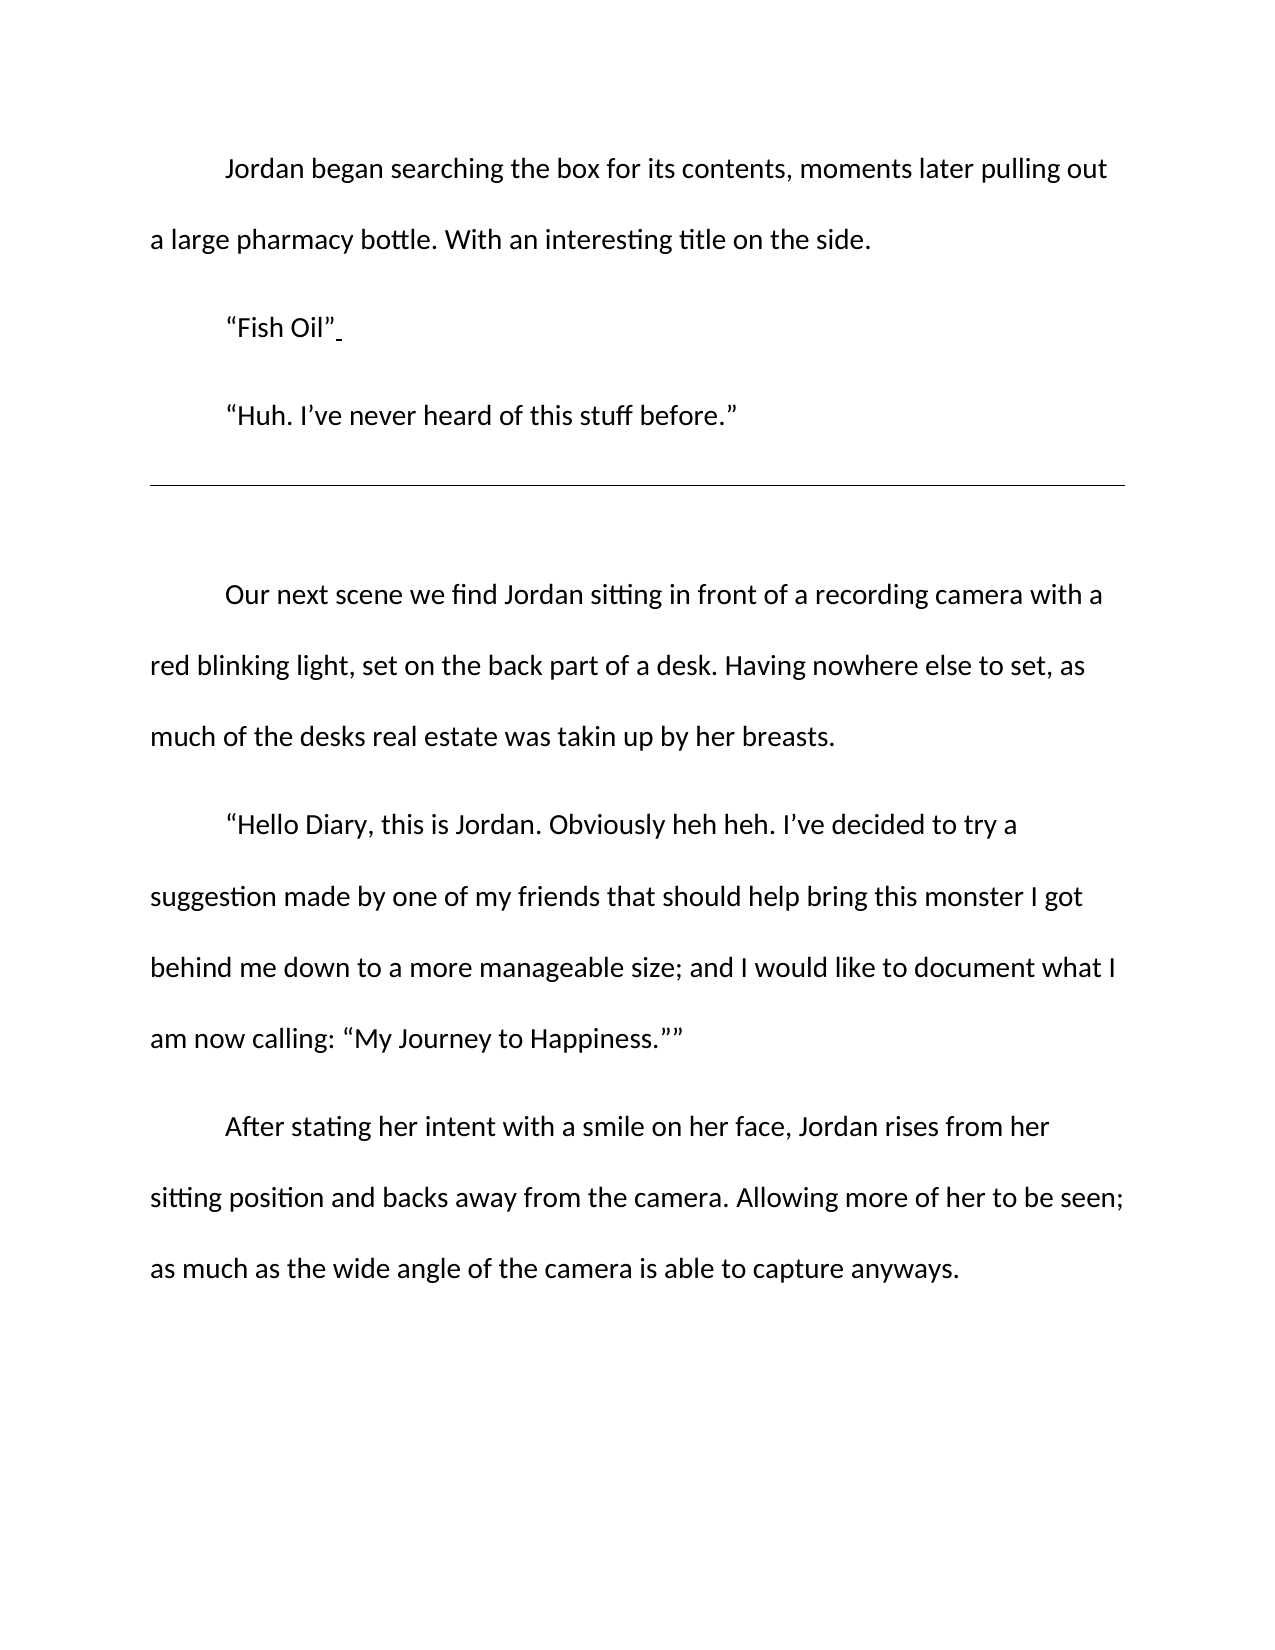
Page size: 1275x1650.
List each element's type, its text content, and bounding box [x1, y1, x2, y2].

text After stating her intent with a smile on her face, Jordan rises from her sitting position and backs away from the camera. Allowing more of her to be seen; as much as the wide angle of the camera is able to capture anyways. [150, 1108, 1125, 1286]
text Our next scene we find Jordan sitting in front of a recording camera with a red blinking light, set on the back part of a desk. Having nowhere else to set, as much of the desks real estate was takin up by her breasts. [150, 576, 1125, 754]
text “Fish Oil” [150, 309, 1125, 345]
text “Huh. I’ve never heard of this stuff before.” [150, 397, 1125, 433]
text Jordan began searching the box for its contents, moments later pulling out a large pharmacy bottle. With an interesting title on the side. [150, 150, 1125, 257]
text “Hello Diary, this is Jordan. Obviously heh heh. I’ve decided to try a suggestion made by one of my friends that should help bring this monster I got behind me down to a more manageable size; and I would like to document what I am now calling: “My Journey to Happiness.”” [150, 806, 1125, 1056]
